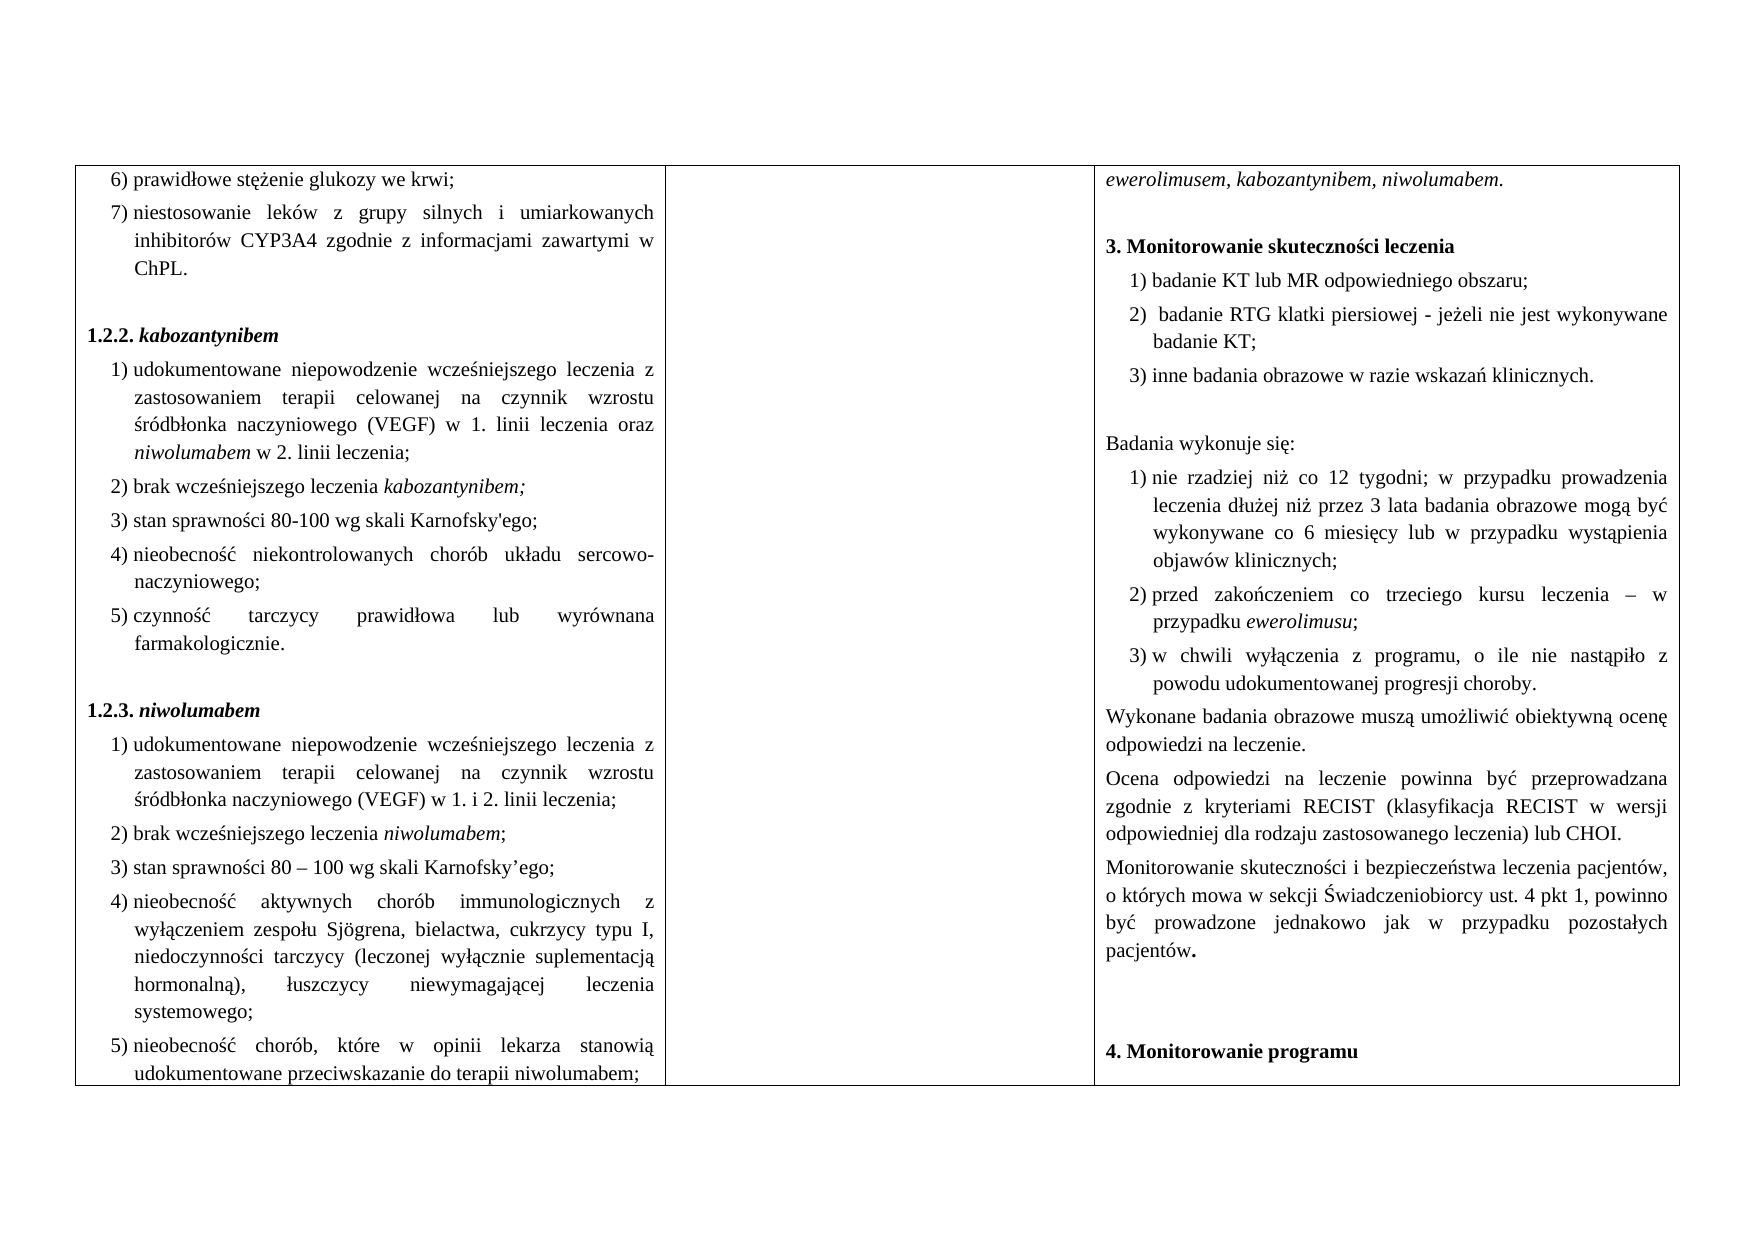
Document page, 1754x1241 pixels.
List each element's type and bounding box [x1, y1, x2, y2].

table_cell [666, 166, 1094, 1085]
table_cell [76, 166, 665, 1085]
table_cell [1095, 166, 1679, 1085]
